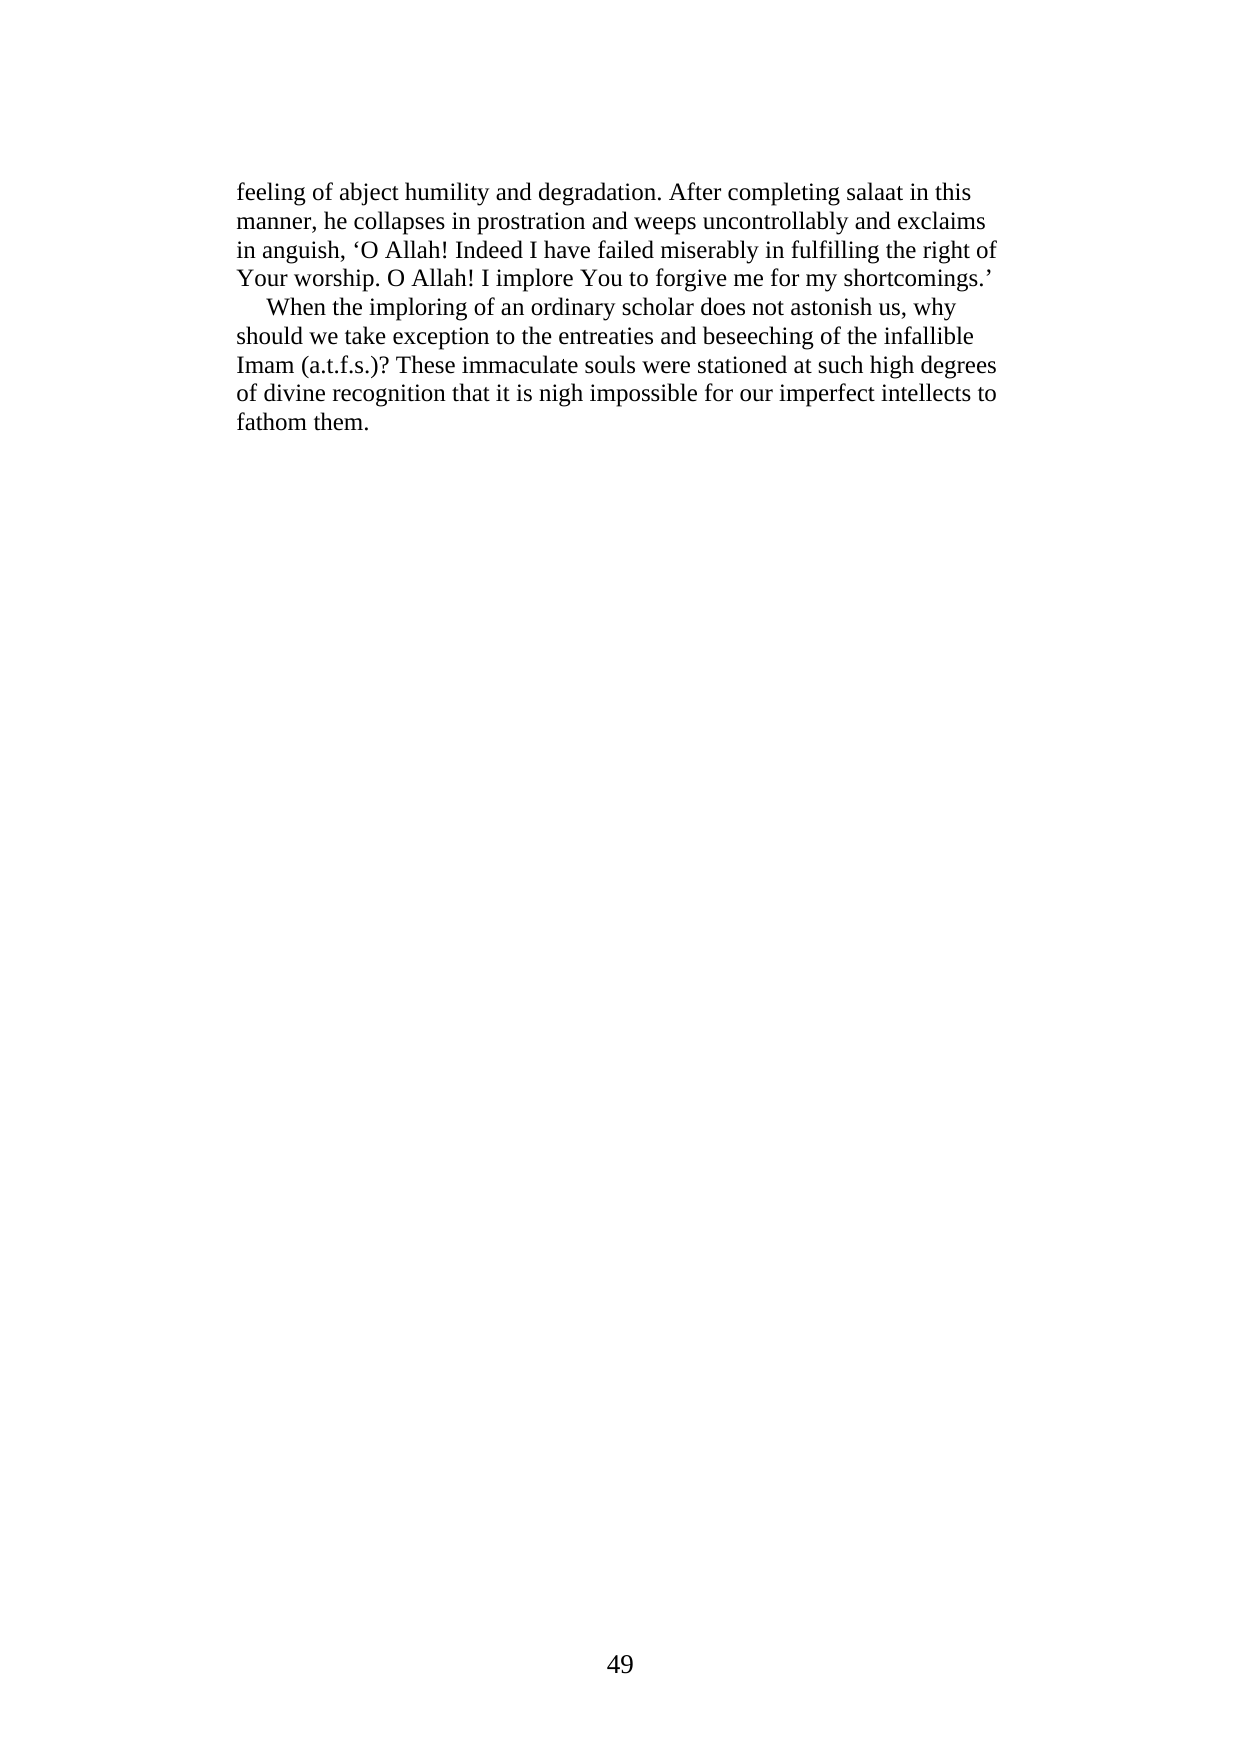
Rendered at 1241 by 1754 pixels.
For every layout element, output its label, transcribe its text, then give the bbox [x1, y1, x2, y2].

text When the imploring of an ordinary scholar does not astonish us, why should we take exception to the entreaties and beseeching of the infallible Imam (a.t.f.s.)? These immaculate souls were stationed at such high degrees of divine recognition that it is nigh impossible for our imperfect intellects to fathom them. [236, 292, 1004, 436]
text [236, 177, 1004, 292]
